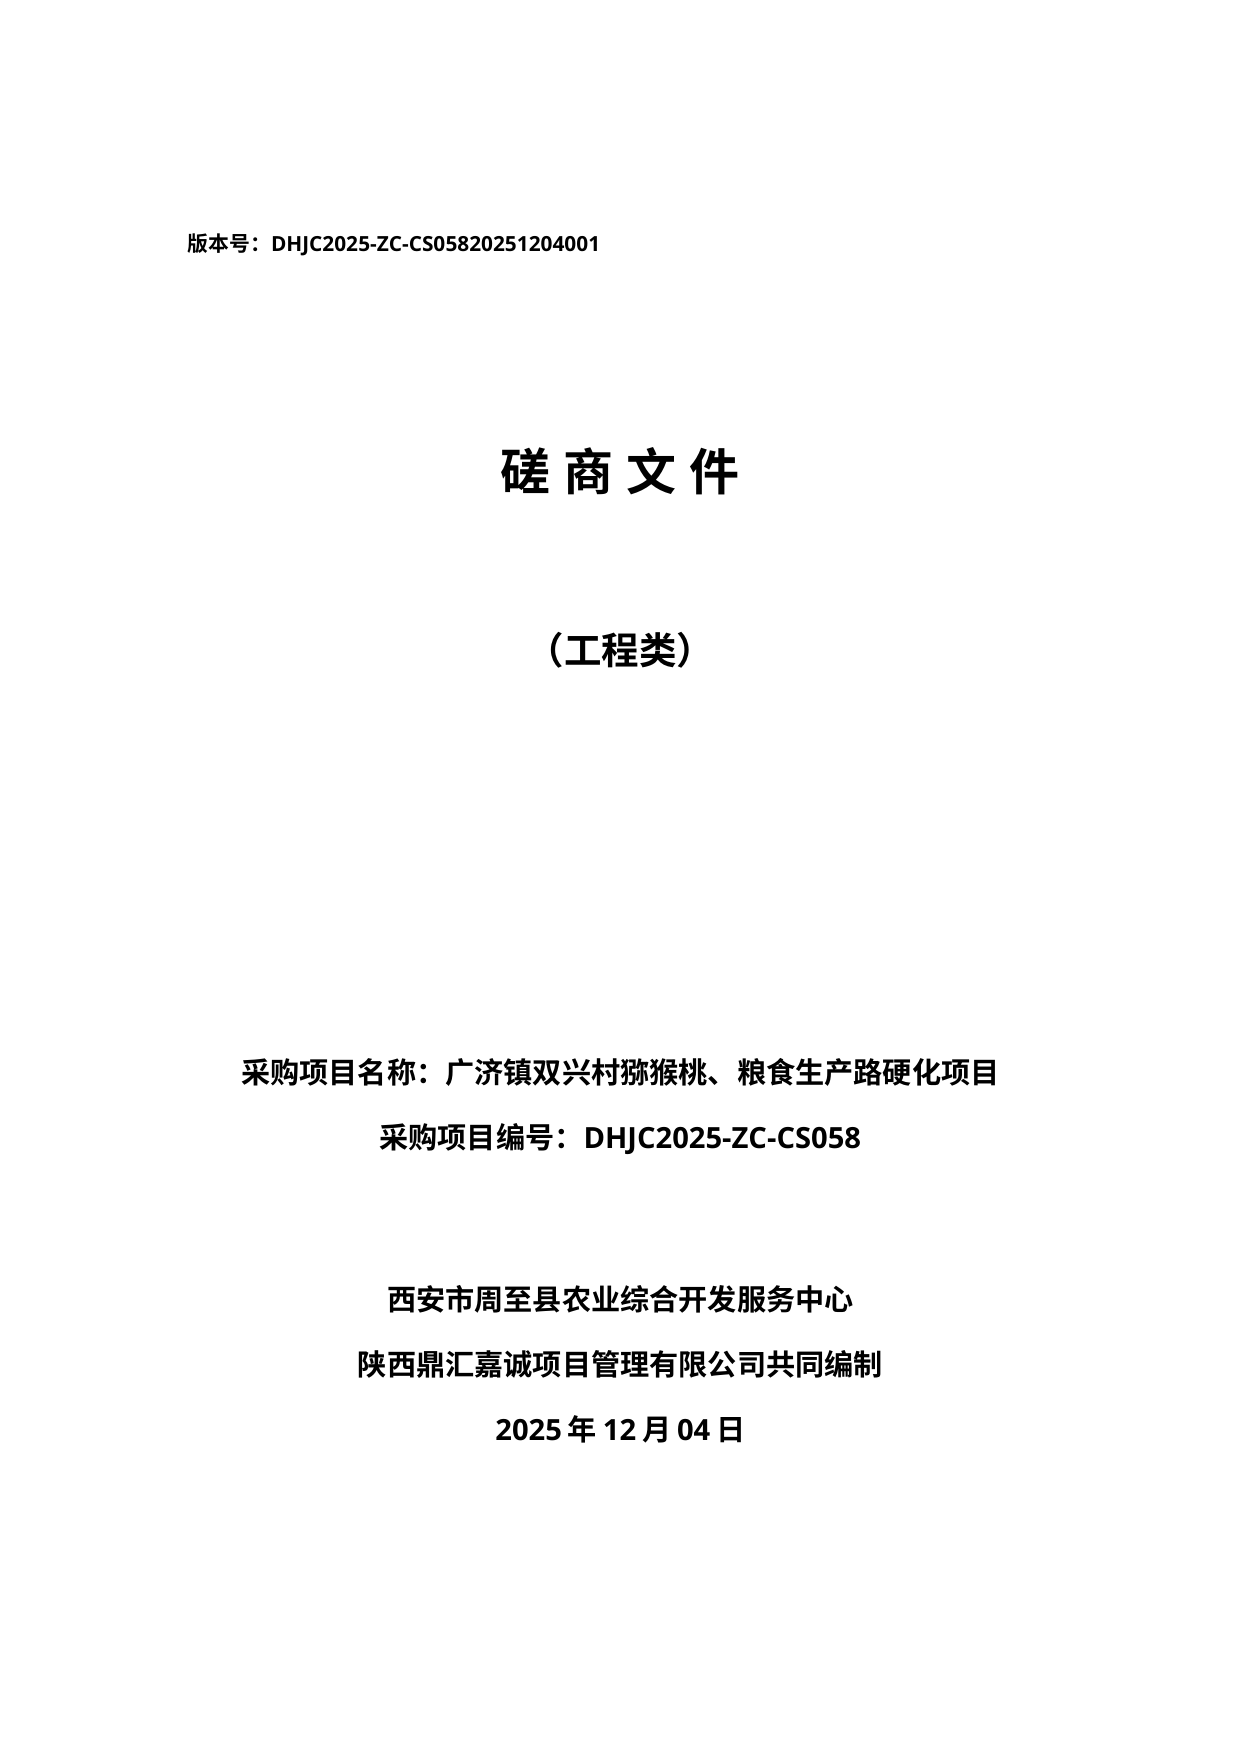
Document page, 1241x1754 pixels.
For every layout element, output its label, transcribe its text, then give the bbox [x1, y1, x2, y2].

text 陕西鼎汇嘉诚项目管理有限公司共同编制 [187, 1332, 1053, 1397]
text 西安市周至县农业综合开发服务中心 [187, 1267, 1053, 1332]
text 版本号：DHJC2025-ZC-CS05820251204001 [187, 227, 1053, 422]
text 采购项目名称：广济镇双兴村猕猴桃、粮食生产路硬化项目 [187, 1039, 1053, 1104]
text 2025年12月04日 [187, 1397, 1053, 1462]
text 采购项目编号：DHJC2025-ZC-CS058 [187, 1104, 1053, 1267]
text （工程类） [187, 617, 1053, 1039]
text 磋 商 文 件 [187, 422, 1053, 617]
